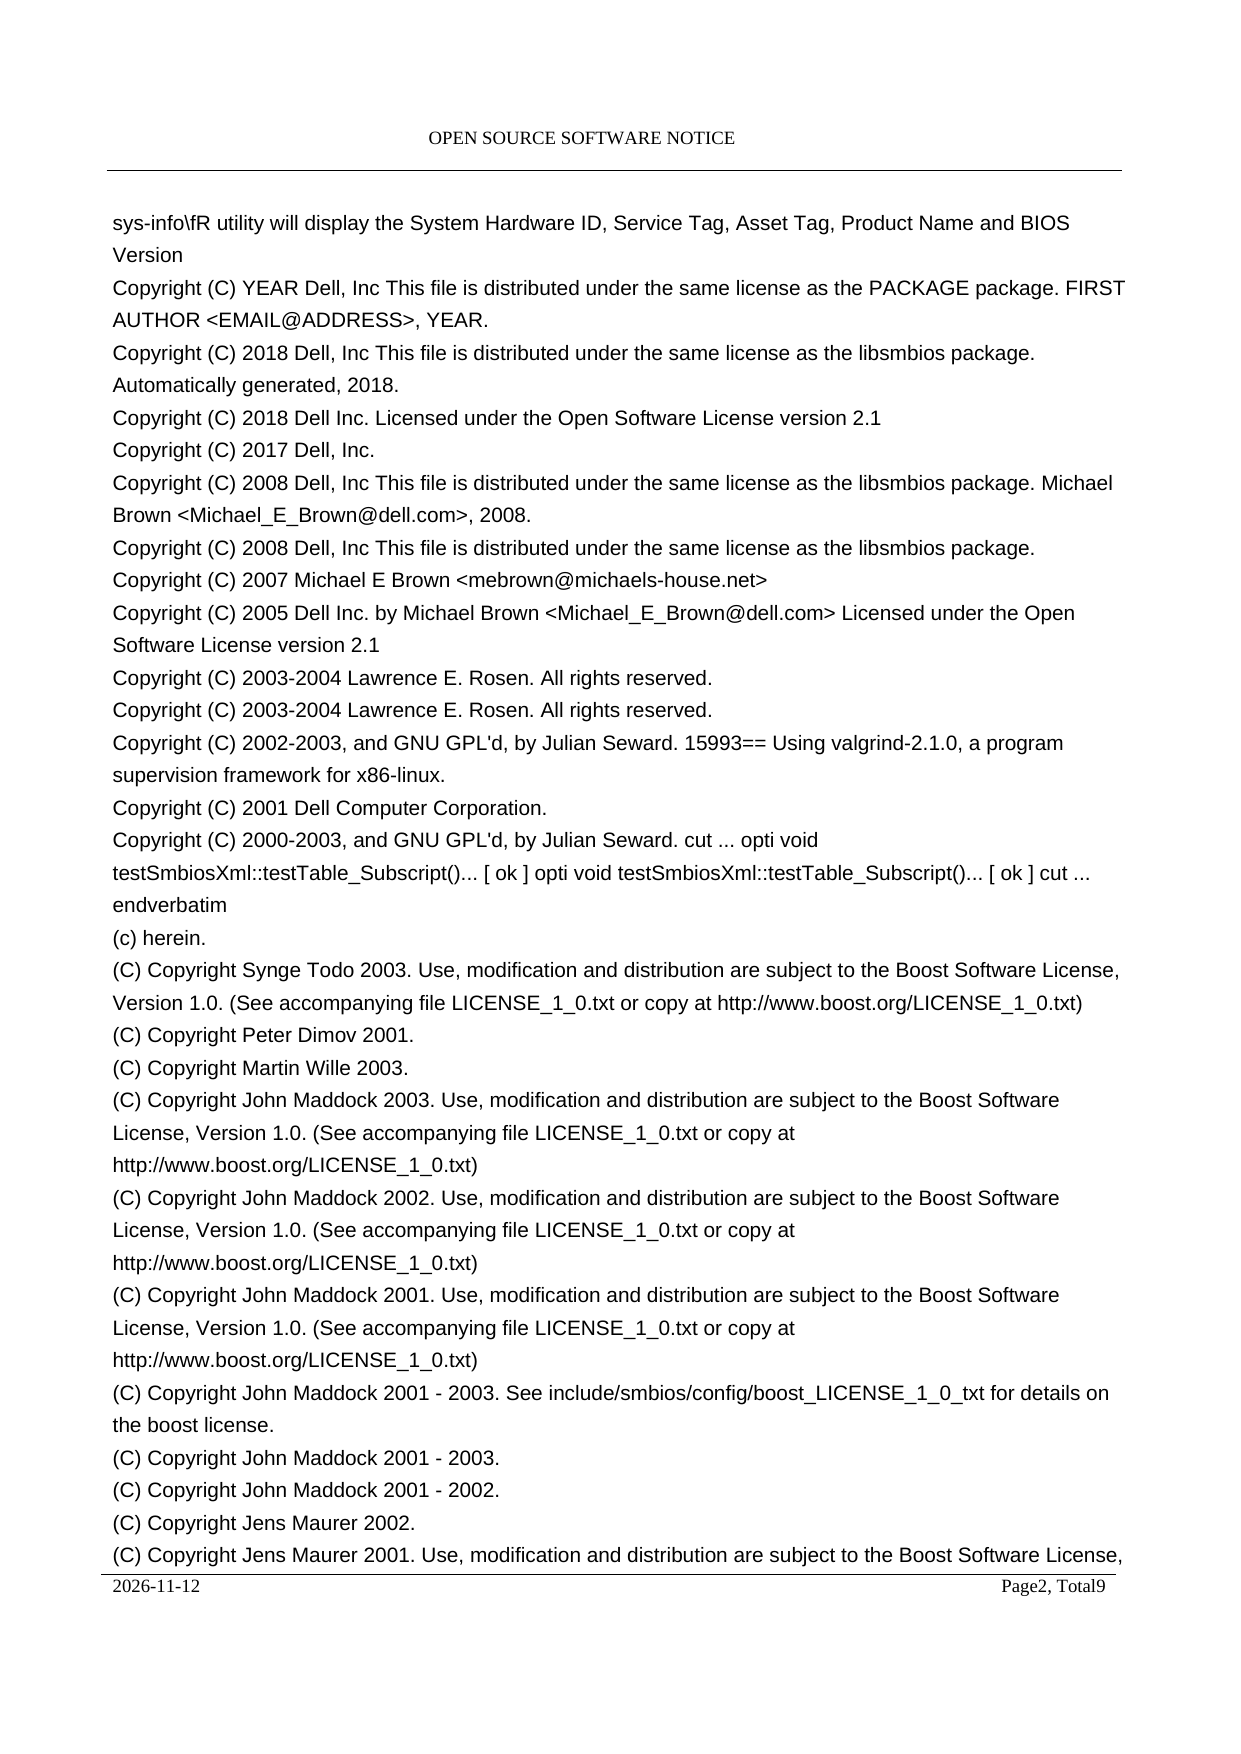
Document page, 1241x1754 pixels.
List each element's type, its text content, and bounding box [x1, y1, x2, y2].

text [112, 206, 1128, 271]
text (C) Copyright John Maddock 2001 - 2003. [112, 1441, 1128, 1474]
text Copyright (C) 2007 Michael E Brown <mebrown@michaels-house.net> [112, 564, 1128, 596]
text Copyright (C) 2001 Dell Computer Corporation. [112, 791, 1128, 824]
text Copyright (C) 2005 Dell Inc. by Michael Brown <Michael_E_Brown@dell.com> Licensed under the Open Software License version 2.1 [112, 596, 1128, 661]
text Copyright (C) 2018 Dell Inc. Licensed under the Open Software License version 2.1 [112, 401, 1128, 434]
text (C) Copyright Martin Wille 2003. [112, 1051, 1128, 1084]
text (C) Copyright John Maddock 2001. Use, modification and distribution are subject to the Boost Software License, Version 1.0. (See accompanying file LICENSE_1_0.txt or copy at http://www.boost.org/LICENSE_1_0.txt) [112, 1279, 1128, 1376]
text Copyright (C) 2000-2003, and GNU GPL'd, by Julian Seward. cut ... opti void testSmbiosXml::testTable_Subscript()... [ ok ] opti void testSmbiosXml::testTable_Subscript()... [ ok ] cut ... endverbatim [112, 824, 1128, 921]
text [112, 1539, 1128, 1571]
text (c) herein. [112, 921, 1128, 954]
text (C) Copyright John Maddock 2003. Use, modification and distribution are subject to the Boost Software License, Version 1.0. (See accompanying file LICENSE_1_0.txt or copy at http://www.boost.org/LICENSE_1_0.txt) [112, 1084, 1128, 1181]
text Copyright (C) 2018 Dell, Inc This file is distributed under the same license as the libsmbios package. Automatically generated, 2018. [112, 336, 1128, 401]
text (C) Copyright Jens Maurer 2002. [112, 1506, 1128, 1539]
text (C) Copyright John Maddock 2001 - 2003. See include/smbios/config/boost_LICENSE_1_0_txt for details on the boost license. [112, 1376, 1128, 1441]
text Copyright (C) 2003-2004 Lawrence E. Rosen. All rights reserved. [112, 661, 1128, 694]
text (C) Copyright Synge Todo 2003. Use, modification and distribution are subject to the Boost Software License, Version 1.0. (See accompanying file LICENSE_1_0.txt or copy at http://www.boost.org/LICENSE_1_0.txt) [112, 954, 1128, 1019]
text Copyright (C) 2008 Dell, Inc This file is distributed under the same license as the libsmbios package. Michael Brown <Michael_E_Brown@dell.com>, 2008. [112, 466, 1128, 531]
text Copyright (C) 2003-2004 Lawrence E. Rosen. All rights reserved. [112, 694, 1128, 726]
text (C) Copyright John Maddock 2001 - 2002. [112, 1474, 1128, 1506]
text Copyright (C) YEAR Dell, Inc This file is distributed under the same license as the PACKAGE package. FIRST AUTHOR <EMAIL@ADDRESS>, YEAR. [112, 271, 1128, 336]
text Copyright (C) 2002-2003, and GNU GPL'd, by Julian Seward. 15993== Using valgrind-2.1.0, a program supervision framework for x86-linux. [112, 726, 1128, 791]
text Copyright (C) 2008 Dell, Inc This file is distributed under the same license as the libsmbios package. [112, 531, 1128, 564]
text (C) Copyright Peter Dimov 2001. [112, 1019, 1128, 1051]
text Copyright (C) 2017 Dell, Inc. [112, 434, 1128, 466]
text (C) Copyright John Maddock 2002. Use, modification and distribution are subject to the Boost Software License, Version 1.0. (See accompanying file LICENSE_1_0.txt or copy at http://www.boost.org/LICENSE_1_0.txt) [112, 1181, 1128, 1279]
